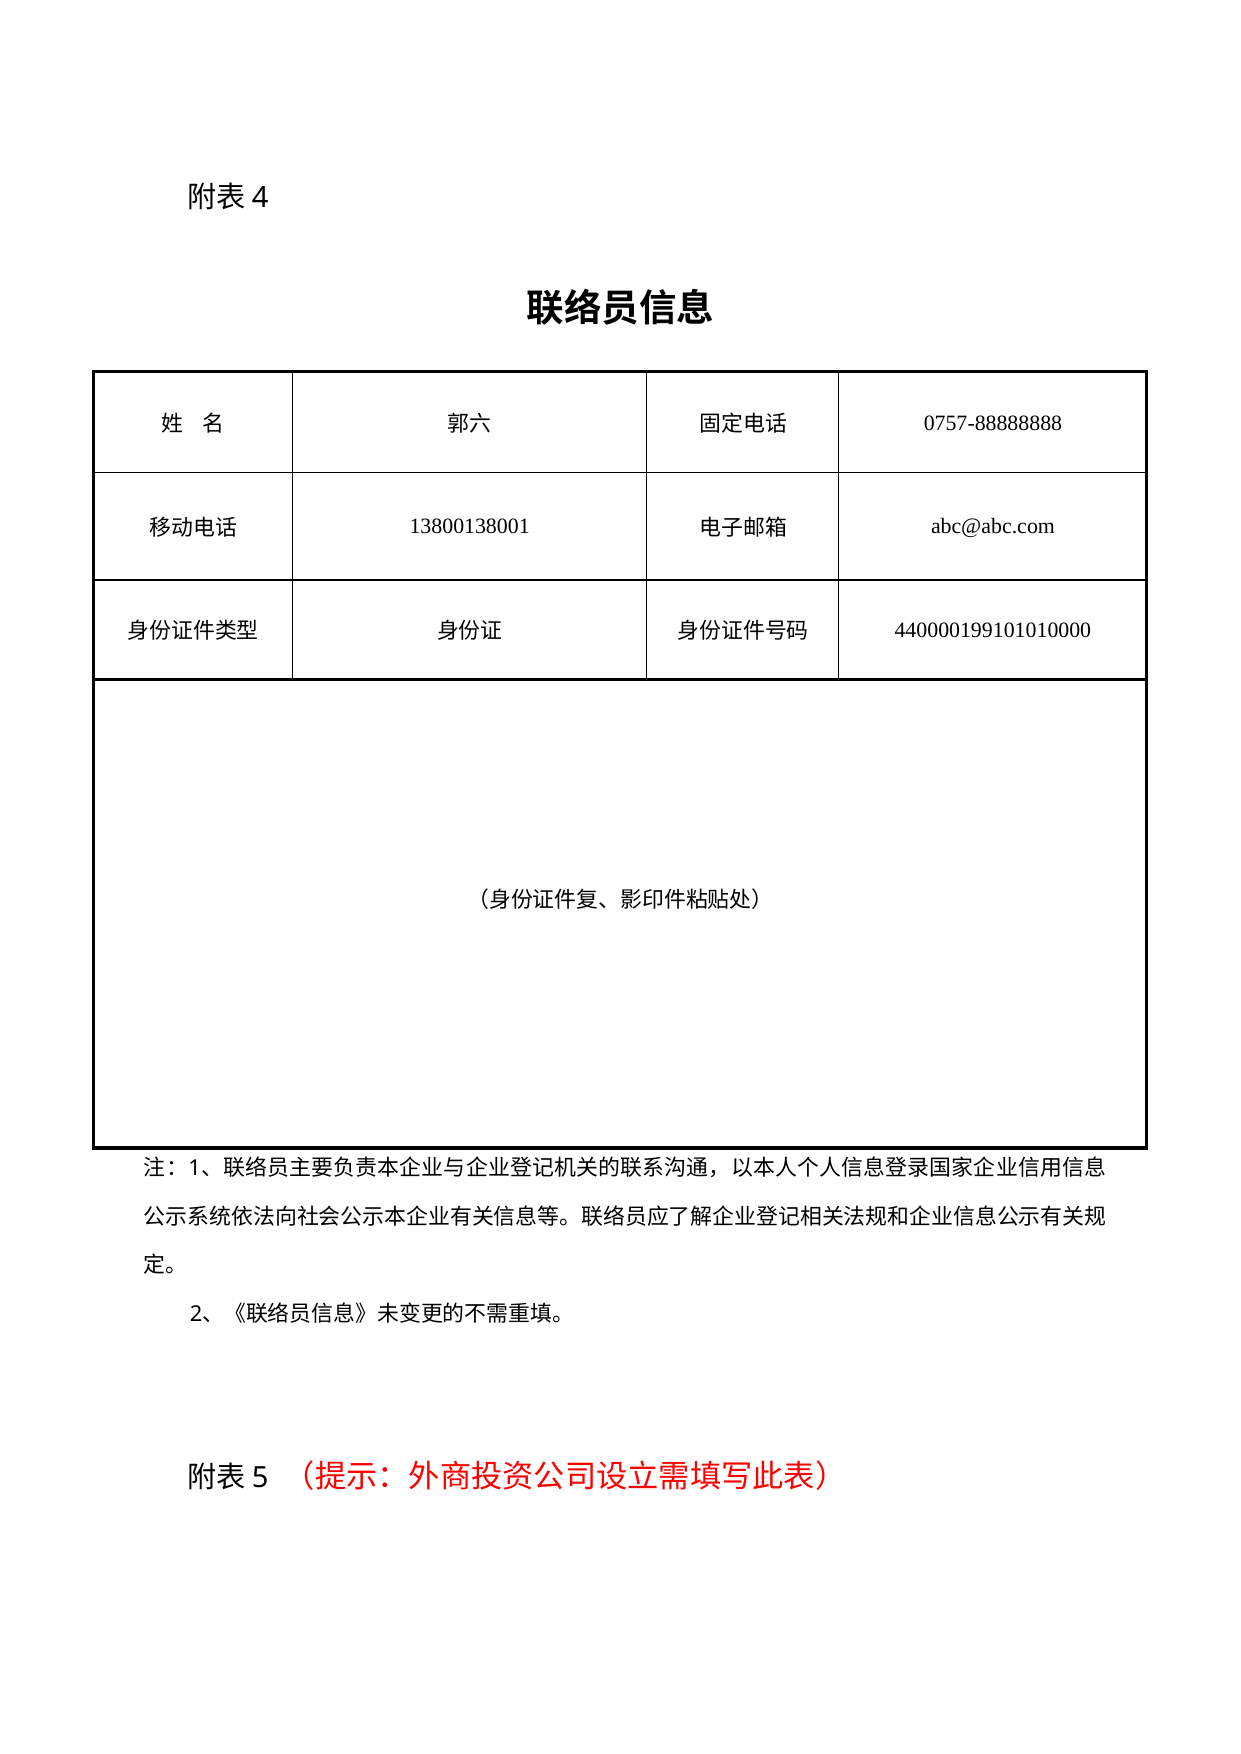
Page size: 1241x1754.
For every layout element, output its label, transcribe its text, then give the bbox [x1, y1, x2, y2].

text 附表5 （提示：外商投资公司设立需填写此表） [187, 1441, 1053, 1506]
text 联络员信息 [187, 272, 1053, 337]
table_cell 移动电话 [95, 473, 292, 579]
table_cell 身份证件类型 [95, 581, 292, 678]
table_cell abc@abc.com [839, 473, 1145, 579]
table_header 姓 名 [95, 373, 292, 472]
table_cell 身份证件号码 [647, 581, 838, 678]
table_cell 身份证 [293, 581, 646, 678]
table_header 0757-88888888 [839, 373, 1145, 472]
text 附表4 [187, 162, 1053, 227]
table_header 固定电话 [647, 373, 838, 472]
table_cell 13800138001 [293, 473, 646, 579]
table_cell （身份证件复、影印件粘贴处） [95, 681, 1145, 1146]
table_header 郭六 [293, 373, 646, 472]
table_cell 电子邮箱 [647, 473, 838, 579]
text 注：1、联络员主要负责本企业与企业登记机关的联系沟通，以本人个人信息登录国家企业信用信息公示系统依法向社会公示本企业有关信息等。联络员应了解企业登记相关法规和企业信息公示有关规定。 [144, 1150, 1108, 1279]
table_cell 440000199101010000 [839, 581, 1145, 678]
text 2、《联络员信息》未变更的不需重填。 [188, 1295, 1053, 1328]
